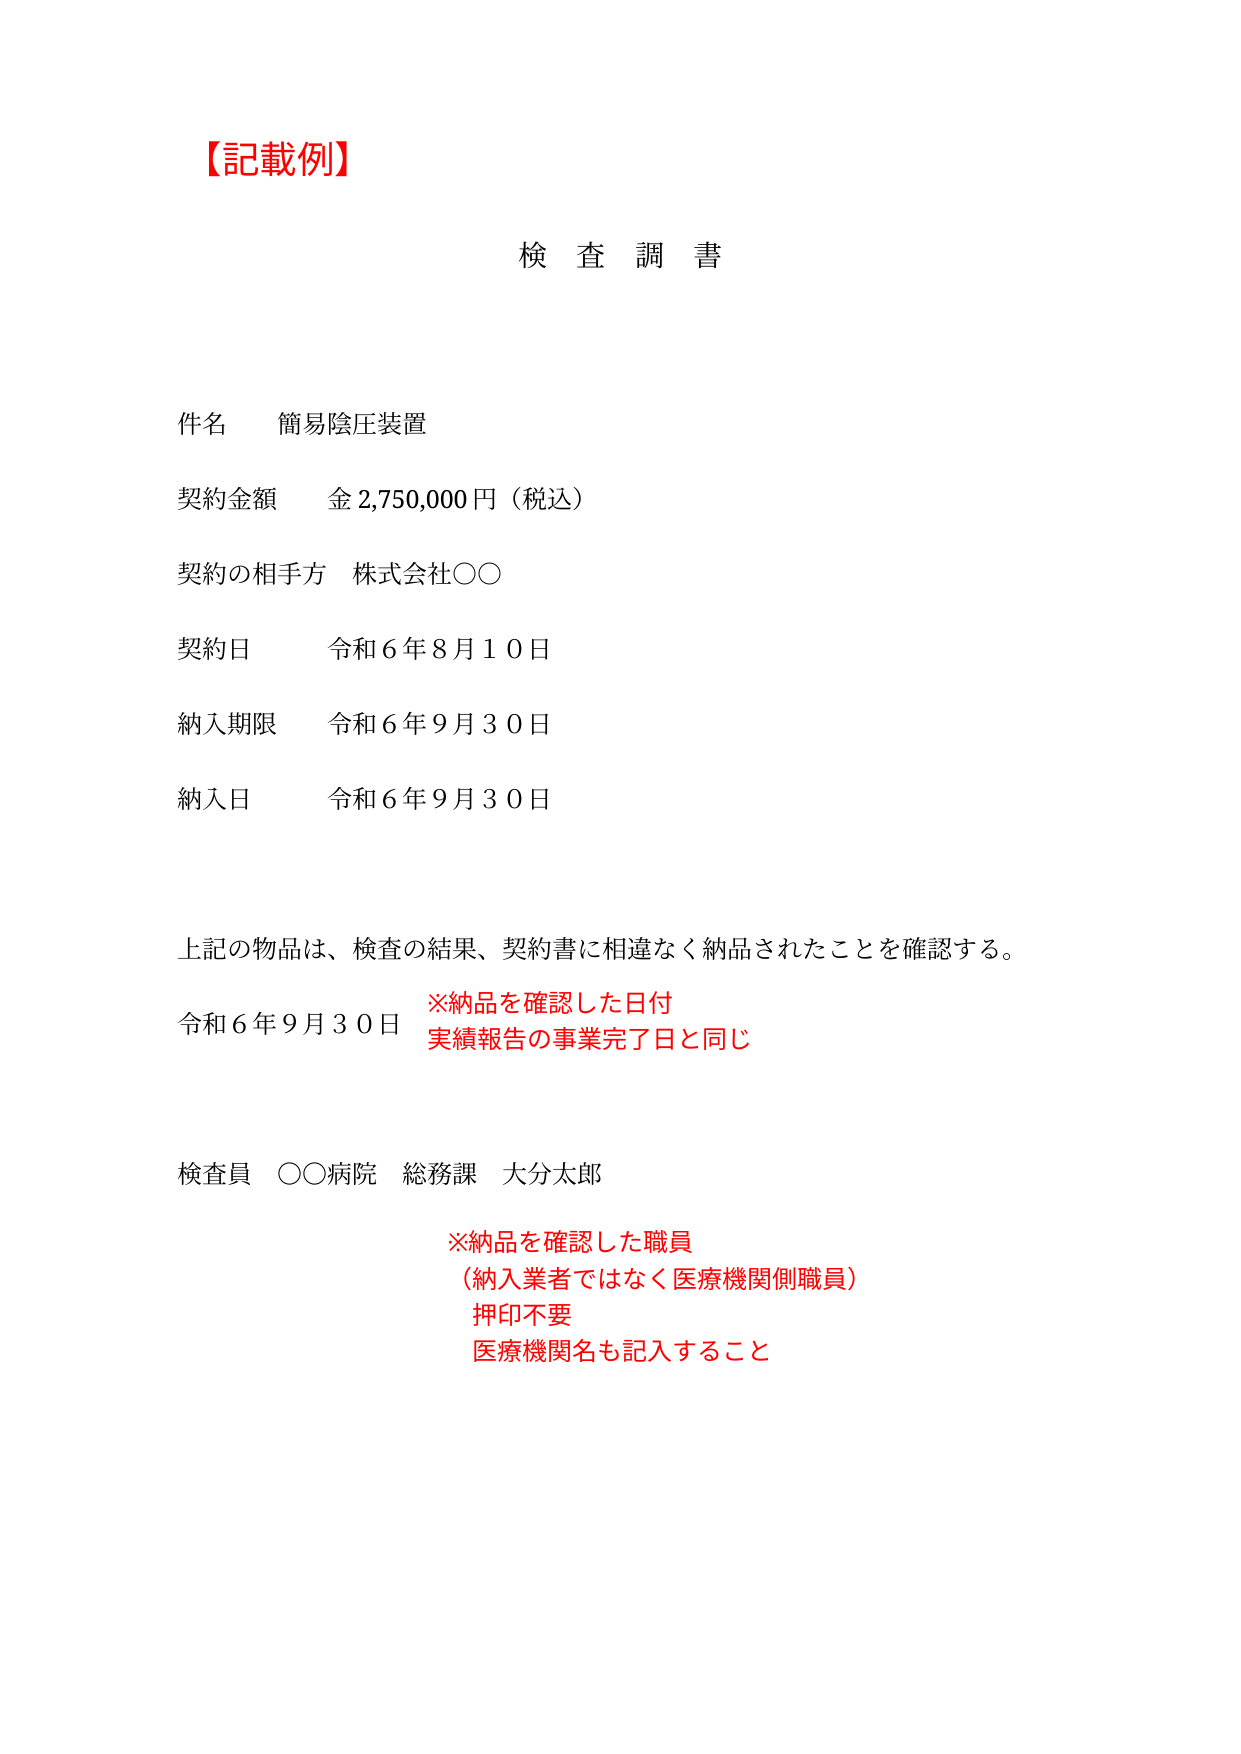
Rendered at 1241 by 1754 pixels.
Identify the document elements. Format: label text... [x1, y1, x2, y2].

text 件名 簡易陰圧装置 [177, 404, 1063, 442]
text 契約金額 金2,750,000円（税込） [177, 479, 1063, 517]
text 納入日 令和６年９月３０日 [177, 779, 1063, 817]
text 検査員 〇〇病院 総務課 大分太郎 [177, 1154, 1063, 1192]
text 契約の相手方 株式会社○○ [177, 554, 1063, 592]
text 契約日 令和６年８月１０日 [177, 629, 1063, 667]
text 検 査 調 書 [177, 217, 1063, 292]
text 納入期限 令和６年９月３０日 [177, 704, 1063, 742]
text 上記の物品は、検査の結果、契約書に相違なく納品されたことを確認する。 [177, 929, 1063, 967]
text 令和６年９月３０日 [177, 1004, 1063, 1042]
